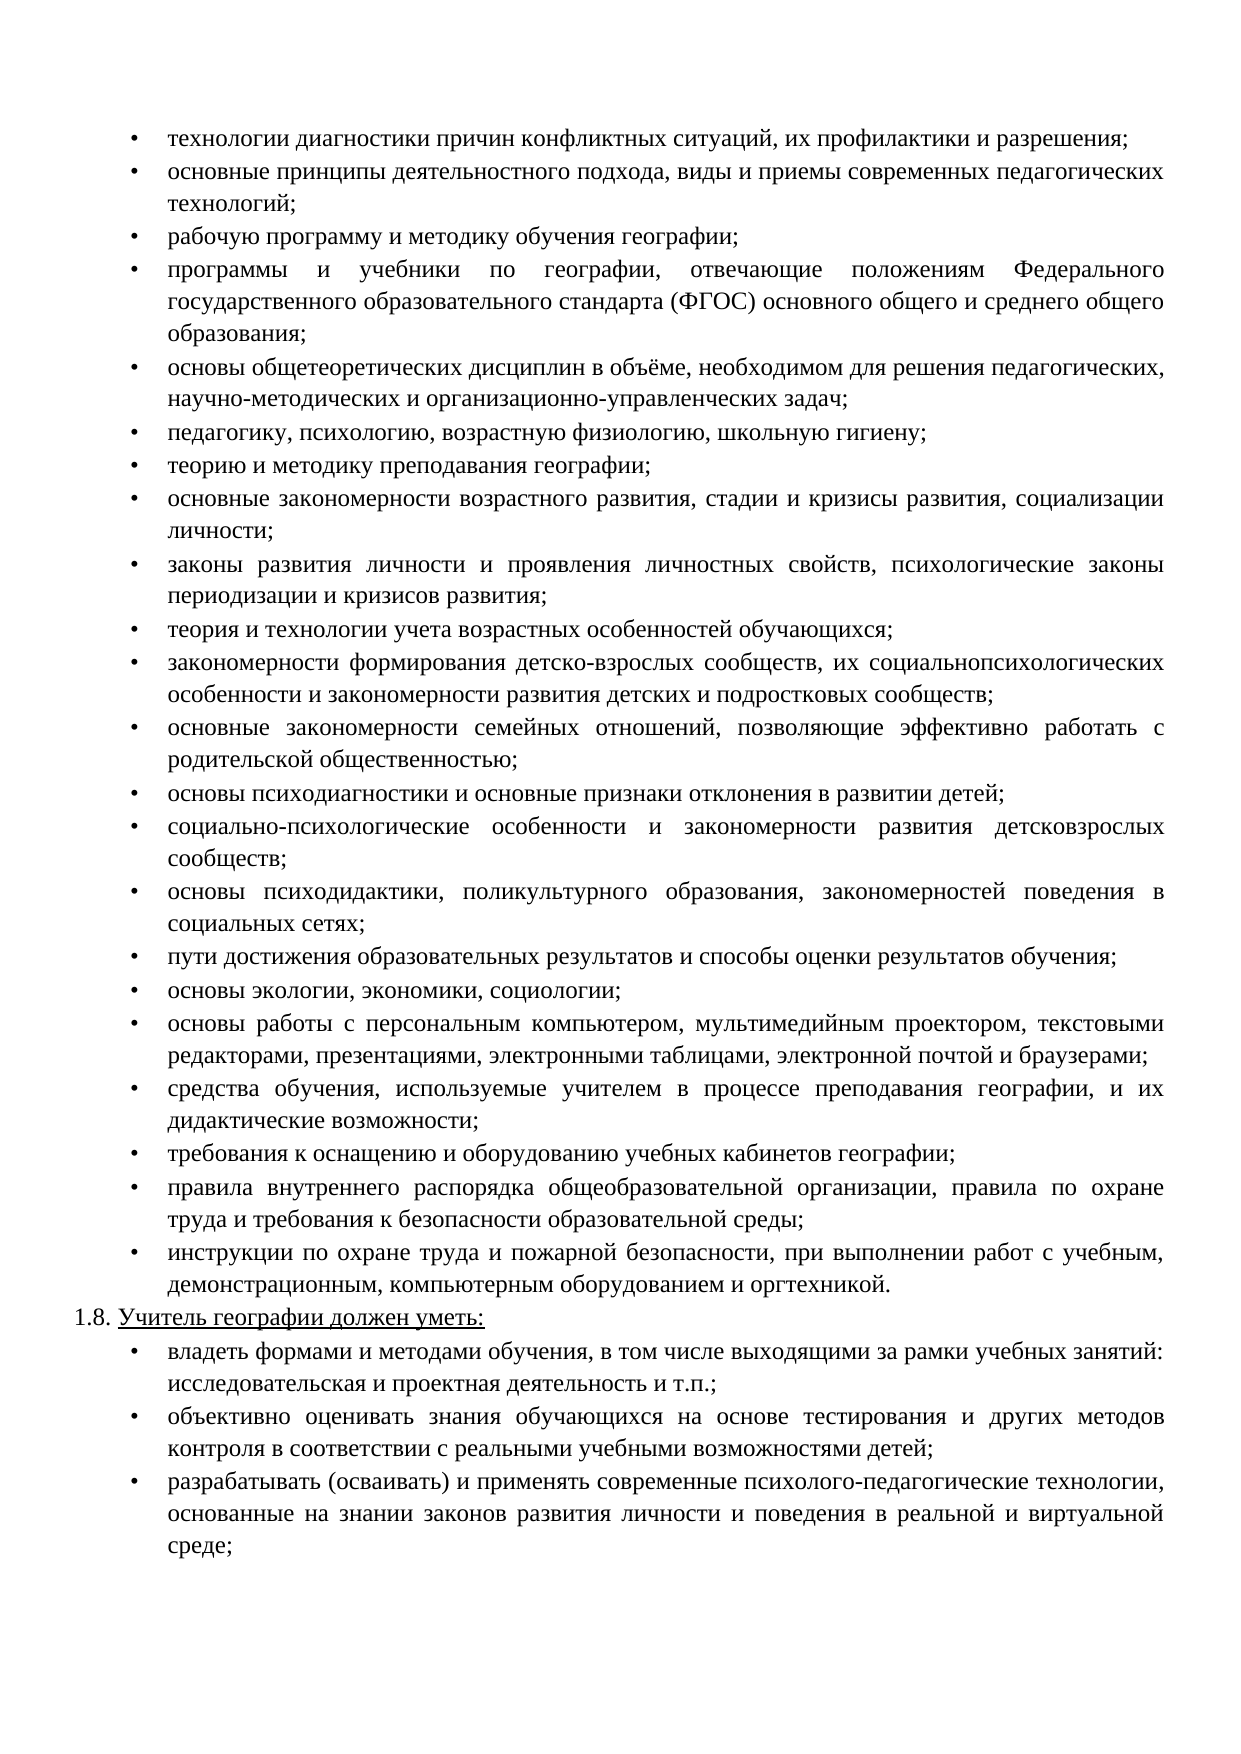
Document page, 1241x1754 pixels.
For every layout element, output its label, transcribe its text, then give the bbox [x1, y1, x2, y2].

list основы общетеоретических дисциплин в объёме, необходимом для решения педагогических, научно-методических и организационно-управленческих задач; [130, 352, 1165, 412]
list основы психодидактики, поликультурного образования, закономерностей поведения в социальных сетях; [130, 876, 1165, 937]
list владеть формами и методами обучения, в том числе выходящими за рамки учебных занятий: исследовательская и проектная деятельность и т.п.; [130, 1336, 1165, 1396]
text 1.8. Учитель географии должен уметь: [73, 1302, 1165, 1331]
list требования к оснащению и оборудованию учебных кабинетов географии; [130, 1138, 1165, 1167]
list правила внутреннего распорядка общеобразовательной организации, правила по охране труда и требования к безопасности образовательной среды; [130, 1172, 1165, 1232]
list основы экологии, экономики, социологии; [130, 975, 1165, 1003]
list средства обучения, используемые учителем в процессе преподавания географии, и их дидактические возможности; [130, 1073, 1165, 1134]
list разрабатывать (осваивать) и применять современные психолого-педагогические технологии, основанные на знании законов развития личности и поведения в реальной и виртуальной среде; [130, 1466, 1165, 1559]
list теорию и методику преподавания географии; [130, 450, 1165, 479]
list основные принципы деятельностного подхода, виды и приемы современных педагогических технологий; [130, 156, 1165, 217]
list основы психодиагностики и основные признаки отклонения в развитии детей; [130, 778, 1165, 806]
list инструкции по охране труда и пожарной безопасности, при выполнении работ с учебным, демонстрационным, компьютерным оборудованием и оргтехникой. [130, 1237, 1165, 1298]
list программы и учебники по географии, отвечающие положениям Федерального государственного образовательного стандарта (ФГОС) основного общего и среднего общего образования; [130, 254, 1165, 347]
list пути достижения образовательных результатов и способы оценки результатов обучения; [130, 941, 1165, 970]
list закономерности формирования детско-взрослых сообществ, их социальнопсихологических особенности и закономерности развития детских и подростковых сообществ; [130, 647, 1165, 708]
list законы развития личности и проявления личностных свойств, психологические законы периодизации и кризисов развития; [130, 549, 1165, 609]
list технологии диагностики причин конфликтных ситуаций, их профилактики и разрешения; [130, 123, 1165, 151]
list основные закономерности семейных отношений, позволяющие эффективно работать с родительской общественностью; [130, 712, 1165, 773]
list педагогику, психологию, возрастную физиологию, школьную гигиену; [130, 417, 1165, 446]
list рабочую программу и методику обучения географии; [130, 221, 1165, 250]
list объективно оценивать знания обучающихся на основе тестирования и других методов контроля в соответствии с реальными учебными возможностями детей; [130, 1401, 1165, 1462]
list социально-психологические особенности и закономерности развития детсковзрослых сообществ; [130, 811, 1165, 872]
list основные закономерности возрастного развития, стадии и кризисы развития, социализации личности; [130, 483, 1165, 544]
list теория и технологии учета возрастных особенностей обучающихся; [130, 614, 1165, 643]
list основы работы с персональным компьютером, мультимедийным проектором, текстовыми редакторами, презентациями, электронными таблицами, электронной почтой и браузерами; [130, 1008, 1165, 1069]
